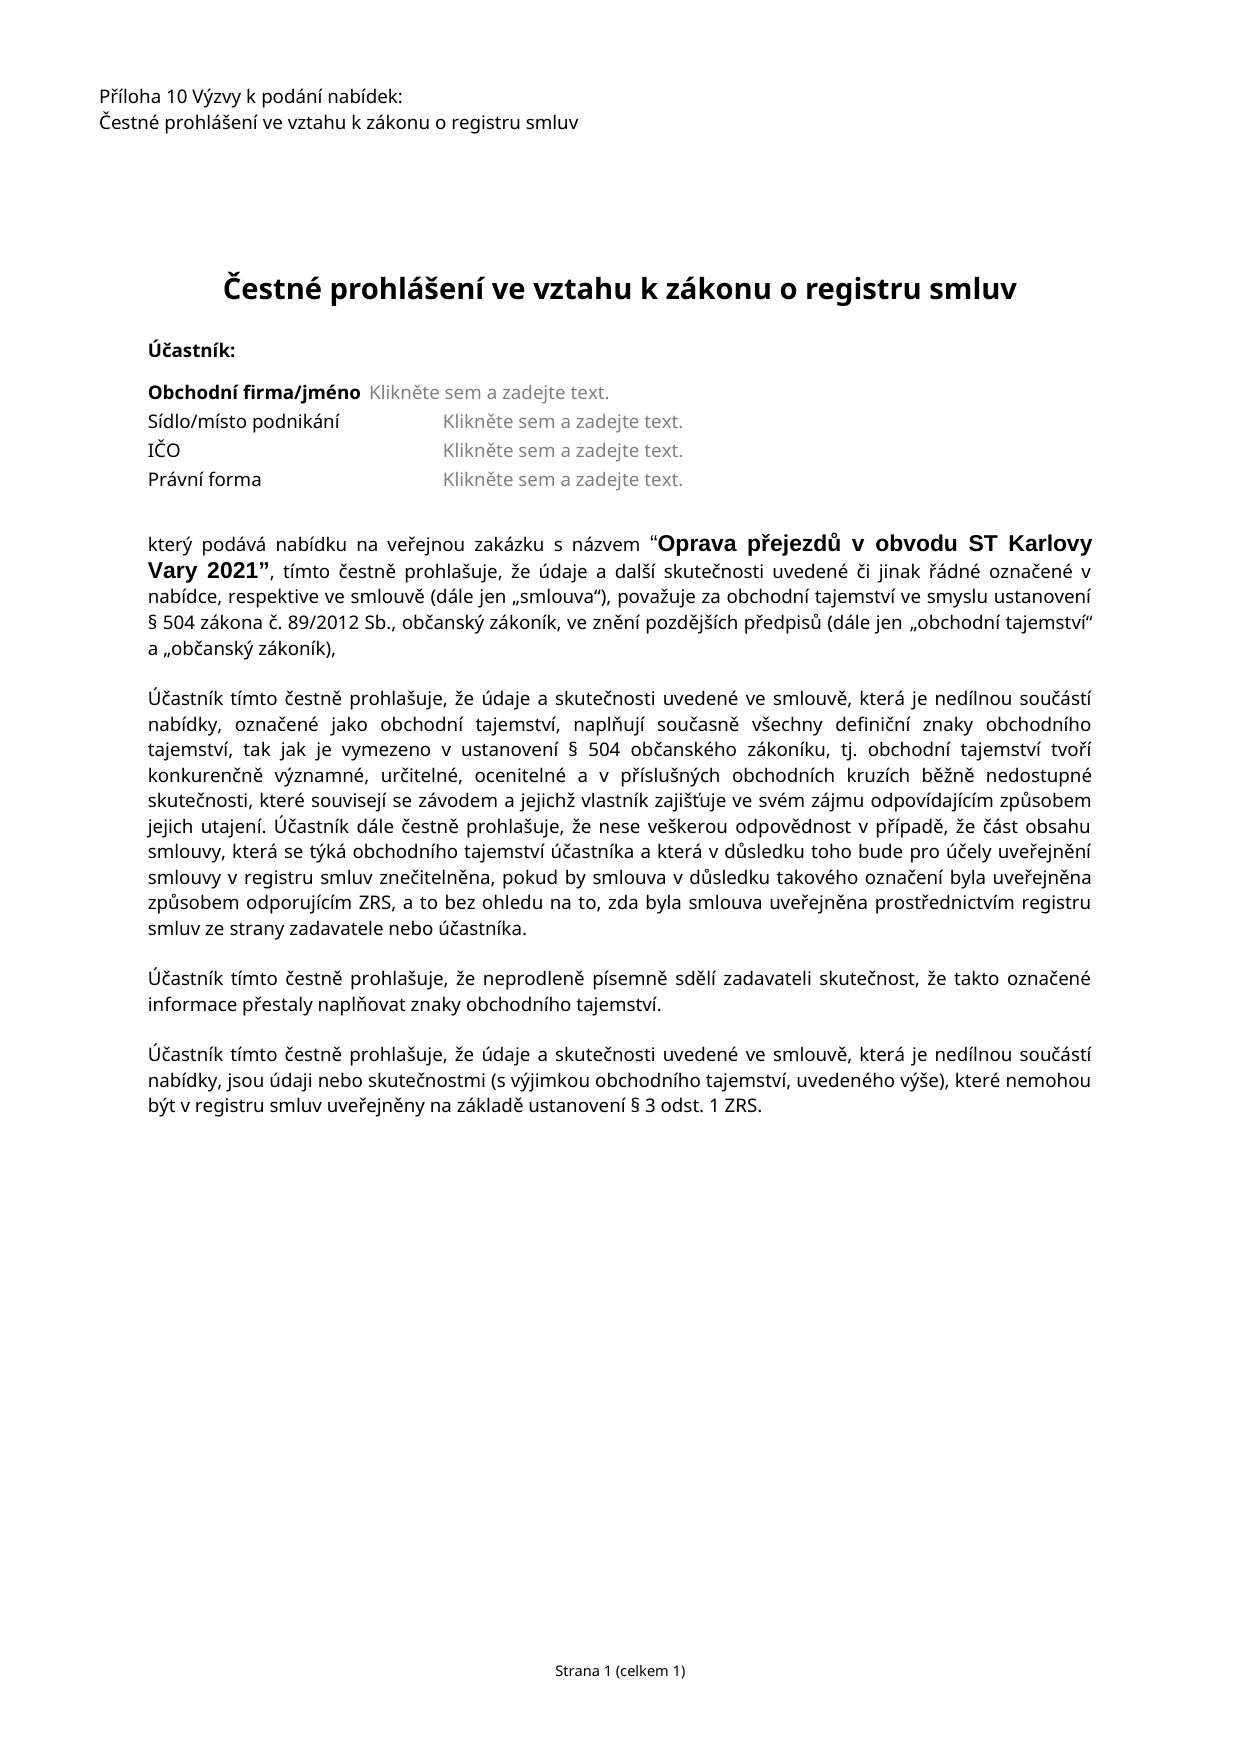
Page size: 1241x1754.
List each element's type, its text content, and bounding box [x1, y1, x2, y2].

text Účastník tímto čestně prohlašuje, že neprodleně písemně sdělí zadavateli skutečnost, že takto označené informace přestaly naplňovat znaky obchodního tajemství. [148, 966, 1093, 1017]
text IČO [148, 434, 1093, 463]
title Čestné prohlášení ve vztahu k zákonu o registru smluv [148, 268, 1093, 308]
text Účastník tímto čestně prohlašuje, že údaje a skutečnosti uvedené ve smlouvě, která je nedílnou součástí nabídky, označené jako obchodní tajemství, naplňují současně všechny definiční znaky obchodního tajemství, tak jak je vymezeno v ustanovení § 504 občanského zákoníku, tj. obchodní tajemství tvoří konkurenčně významné, určitelné, ocenitelné a v příslušných obchodních kruzích běžně nedostupné skutečnosti, které souvisejí se závodem a jejichž vlastník zajišťuje ve svém zájmu odpovídajícím způsobem jejich utajení. Účastník dále čestně prohlašuje, že nese veškerou odpovědnost v případě, že část obsahu smlouvy, která se týká obchodního tajemství účastníka a která v důsledku toho bude pro účely uveřejnění smlouvy v registru smluv znečitelněna, pokud by smlouva v důsledku takového označení byla uveřejněna způsobem odporujícím ZRS, a to bez ohledu na to, zda byla smlouva uveřejněna prostřednictvím registru smluv ze strany zadavatele nebo účastníka. [148, 685, 1093, 941]
text který podává nabídku na veřejnou zakázku s názvem “Oprava přejezdů v obvodu ST Karlovy Vary 2021”, tímto čestně prohlašuje, že údaje a další skutečnosti uvedené či jinak řádné označené v nabídce, respektive ve smlouvě (dále jen „smlouva“), považuje za obchodní tajemství ve smyslu ustanovení § 504 zákona č. 89/2012 Sb., občanský zákoník, ve znění pozdějších předpisů (dále jen „obchodní tajemství“ a „občanský zákoník), [148, 530, 1093, 660]
text Právní forma [148, 463, 1093, 492]
text Obchodní firma/jméno [148, 376, 1093, 405]
text Účastník: [148, 333, 1093, 364]
text Sídlo/místo podnikání [148, 405, 1093, 434]
text Účastník tímto čestně prohlašuje, že údaje a skutečnosti uvedené ve smlouvě, která je nedílnou součástí nabídky, jsou údaji nebo skutečnostmi (s výjimkou obchodního tajemství, uvedeného výše), které nemohou být v registru smluv uveřejněny na základě ustanovení § 3 odst. 1 ZRS. [148, 1042, 1093, 1118]
